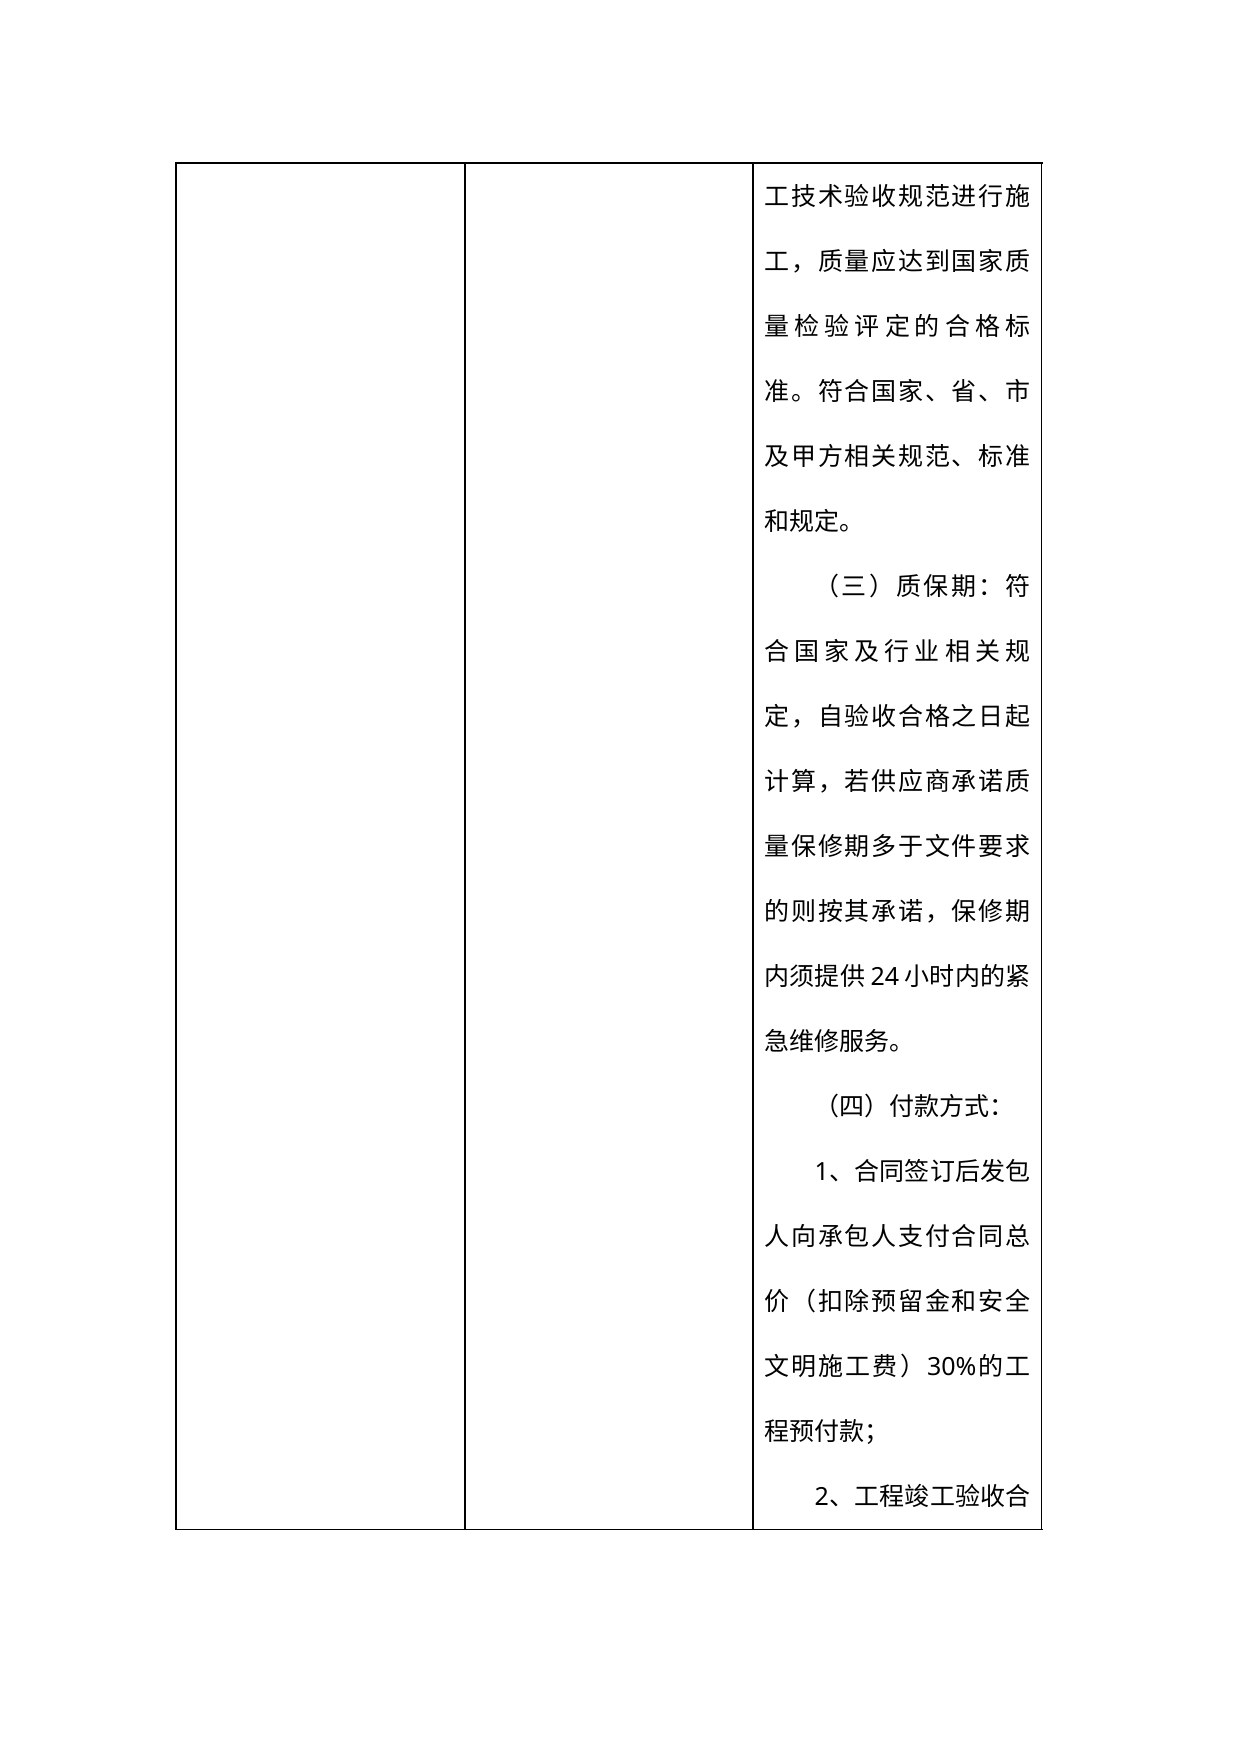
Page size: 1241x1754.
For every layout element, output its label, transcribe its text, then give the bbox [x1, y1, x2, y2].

table_cell [466, 164, 752, 1528]
table_cell 1 [177, 164, 464, 1528]
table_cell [754, 164, 1041, 1528]
